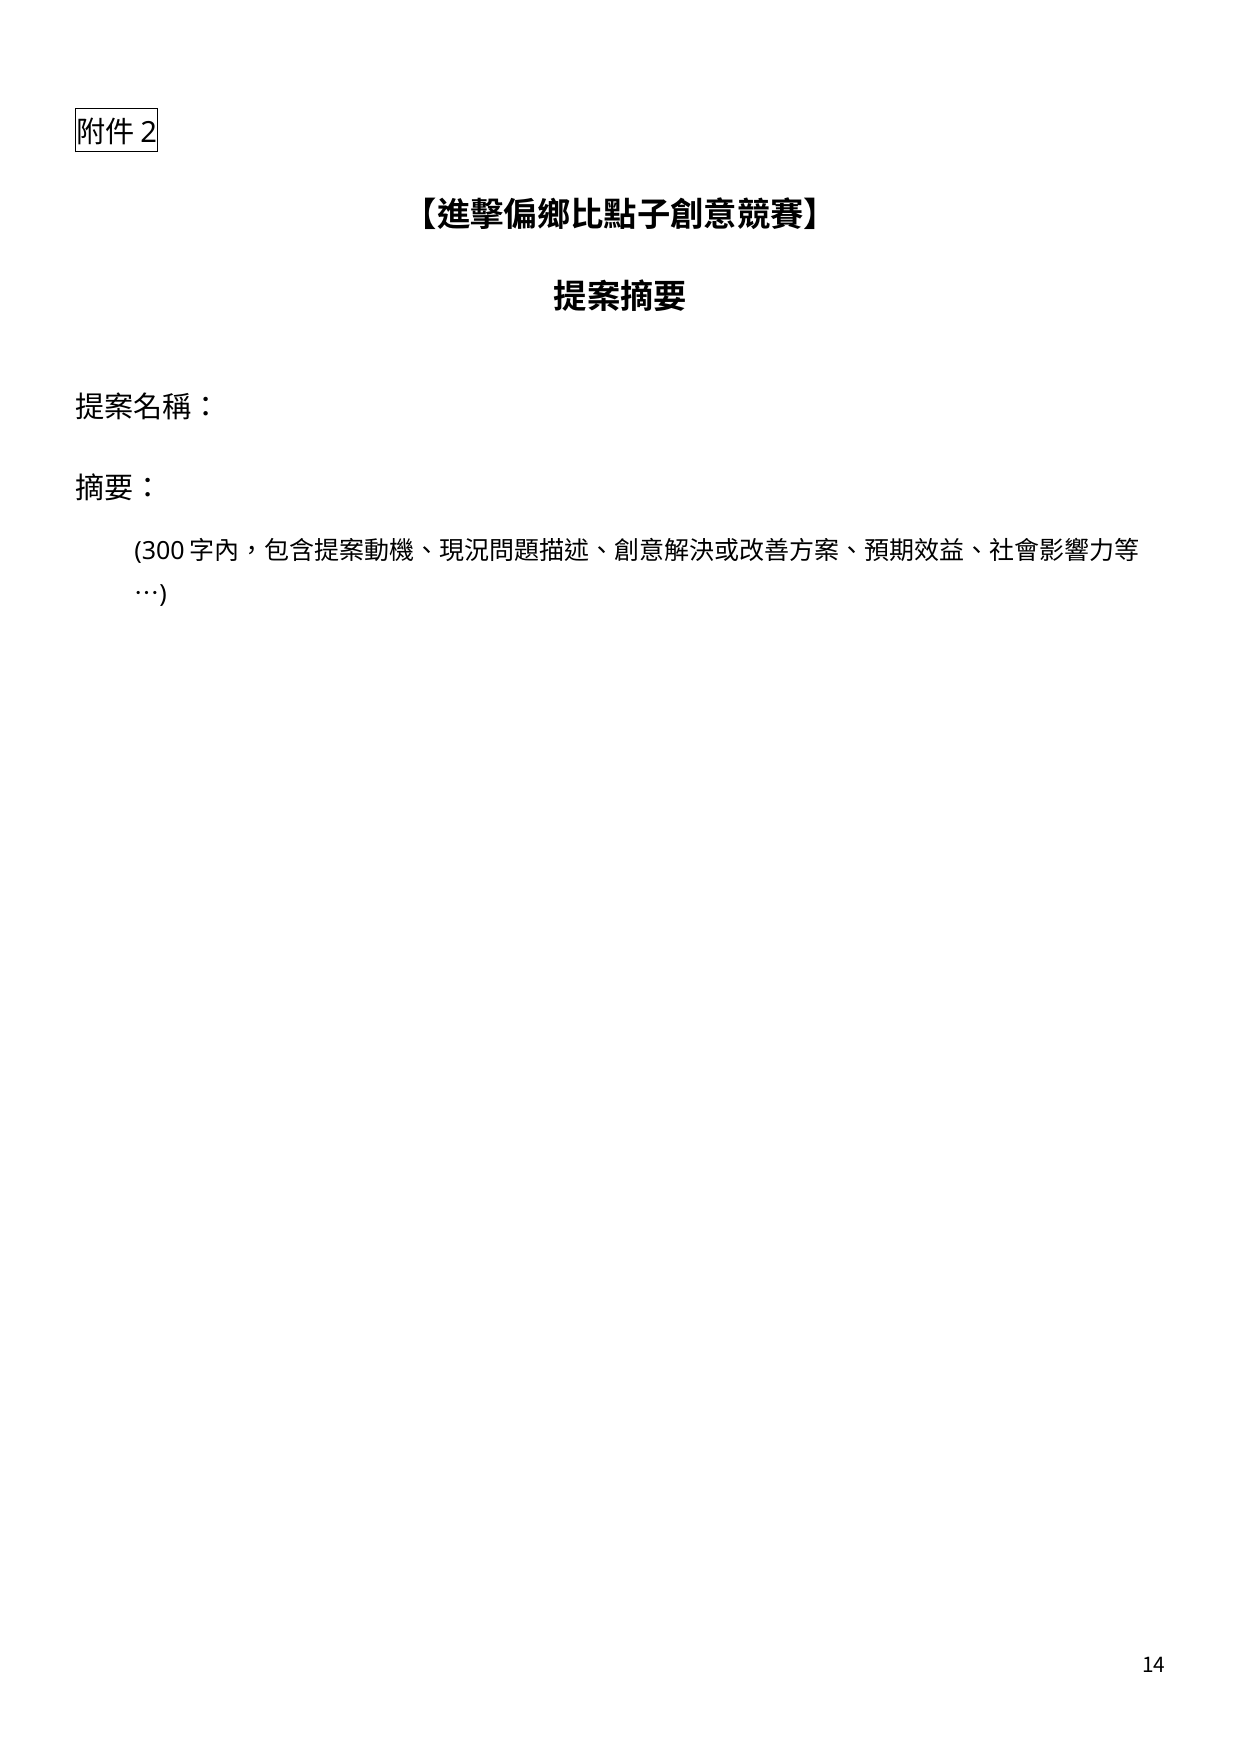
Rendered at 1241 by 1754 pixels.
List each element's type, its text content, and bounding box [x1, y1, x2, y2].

text 提案名稱： [75, 367, 1165, 442]
text (300字內，包含提案動機、現況問題描述、創意解決或改善方案、預期效益、社會影響力等…) [134, 529, 1165, 610]
text 摘要： [75, 448, 1165, 523]
text 【進擊偏鄉比點子創意競賽】 [75, 174, 1165, 249]
text 提案摘要 [75, 256, 1165, 331]
text 附件2 [75, 93, 1165, 168]
